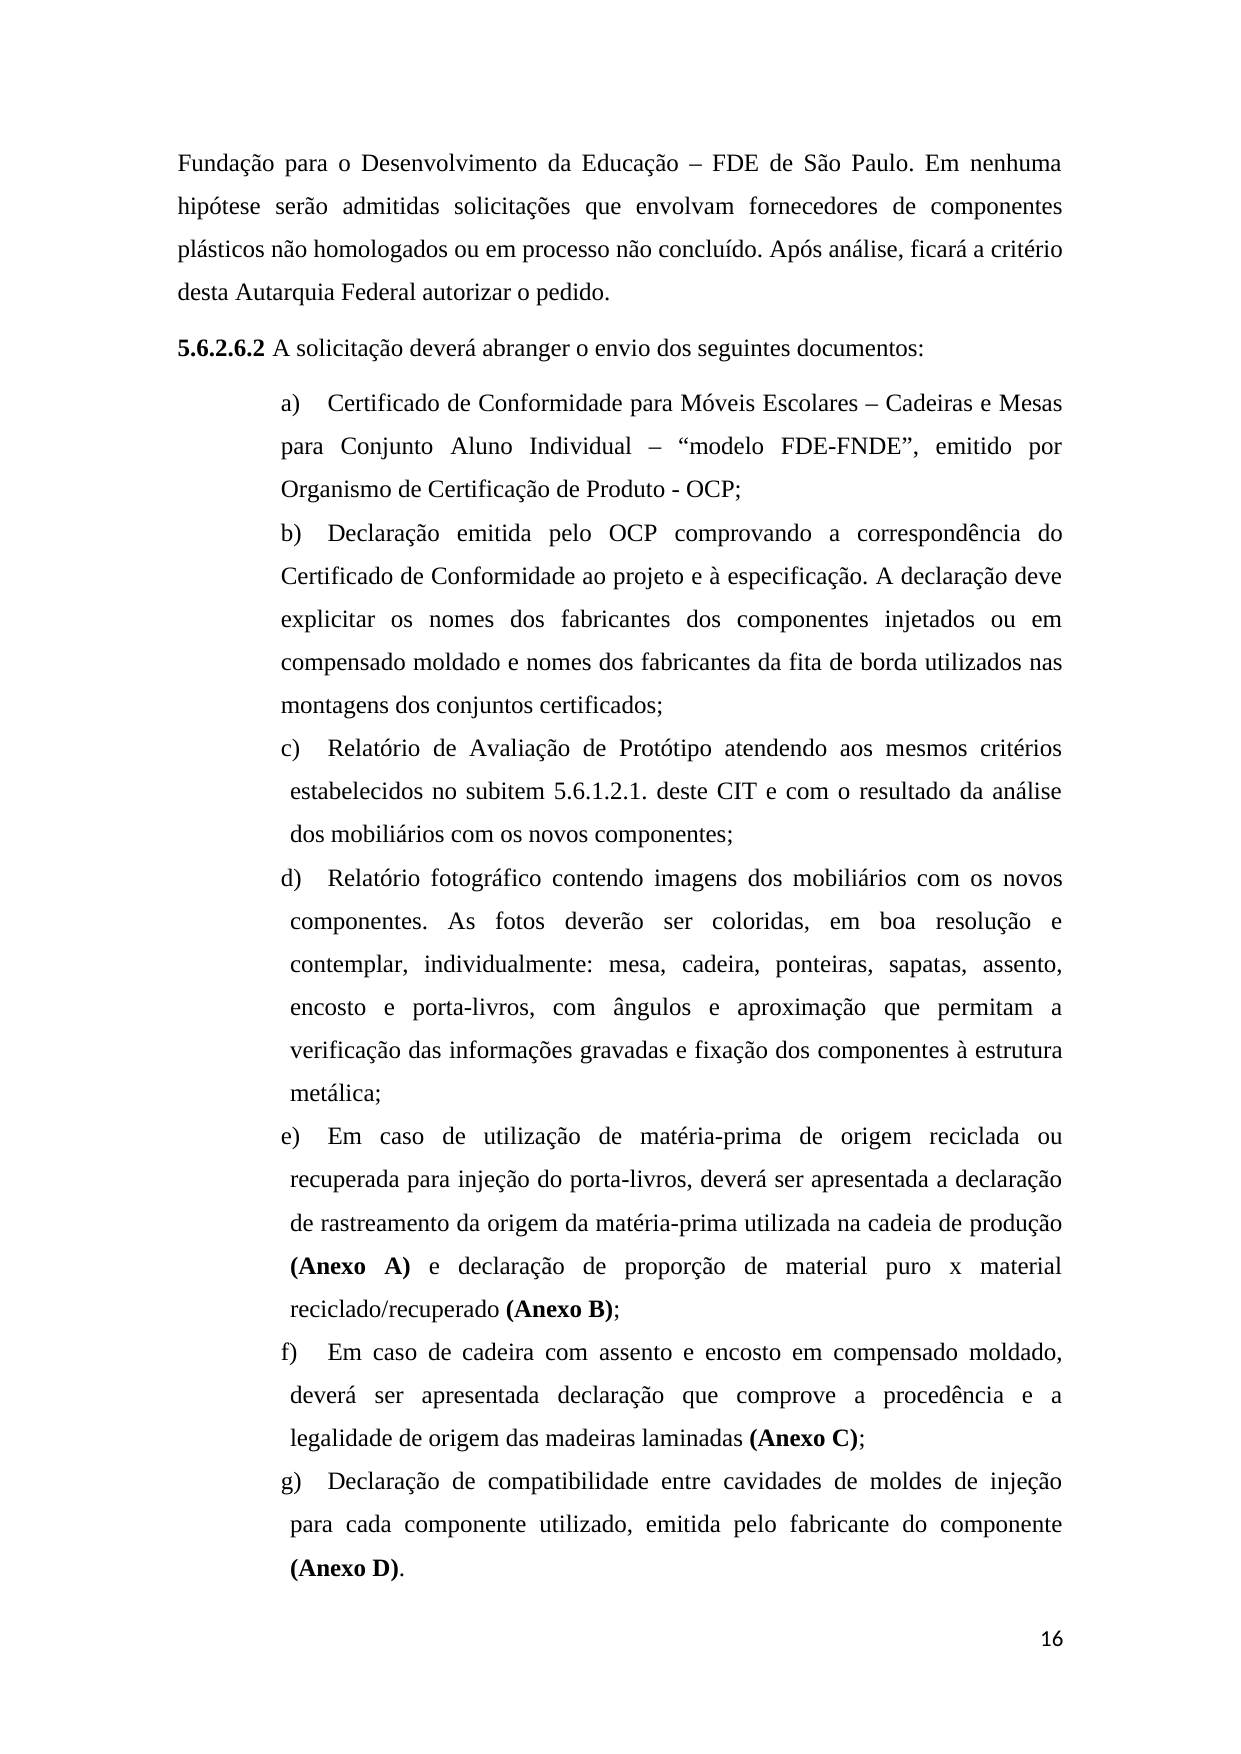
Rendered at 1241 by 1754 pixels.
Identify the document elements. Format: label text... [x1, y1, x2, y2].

list Relatório fotográfico contendo imagens dos mobiliários com os novos componentes. As fotos deverão ser coloridas, em boa resolução e contemplar, individualmente: mesa, cadeira, ponteiras, sapatas, assento, encosto e porta-livros, com ângulos e aproximação que permitam a verificação das informações gravadas e fixação dos componentes à estrutura metálica; [281, 863, 1063, 1107]
list Relatório de Avaliação de Protótipo atendendo aos mesmos critérios estabelecidos no subitem 5.6.1.2.1. deste CIT e com o resultado da análise dos mobiliários com os novos componentes; [281, 733, 1063, 848]
list Em caso de utilização de matéria-prima de origem reciclada ou recuperada para injeção do porta-livros, deverá ser apresentada a declaração de rastreamento da origem da matéria-prima utilizada na cadeia de produção (Anexo A) e declaração de proporção de material puro x material reciclado/recuperado (Anexo B); [281, 1121, 1063, 1323]
list Declaração de compatibilidade entre cavidades de moldes de injeção para cada componente utilizado, emitida pelo fabricante do componente (Anexo D). [281, 1466, 1063, 1581]
list Declaração emitida pelo OCP comprovando a correspondência do Certificado de Conformidade ao projeto e à especificação. A declaração deve explicitar os nomes dos fabricantes dos componentes injetados ou em compensado moldado e nomes dos fabricantes da fita de borda utilizados nas montagens dos conjuntos certificados; [281, 518, 1063, 719]
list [177, 148, 1063, 306]
list A solicitação deverá abranger o envio dos seguintes documentos: [177, 333, 1063, 361]
list Certificado de Conformidade para Móveis Escolares – Cadeiras e Mesas para Conjunto Aluno Individual – “modelo FDE-FNDE”, emitido por Organismo de Certificação de Produto - OCP; [281, 388, 1063, 503]
list Em caso de cadeira com assento e encosto em compensado moldado, deverá ser apresentada declaração que comprove a procedência e a legalidade de origem das madeiras laminadas (Anexo C); [281, 1337, 1063, 1452]
